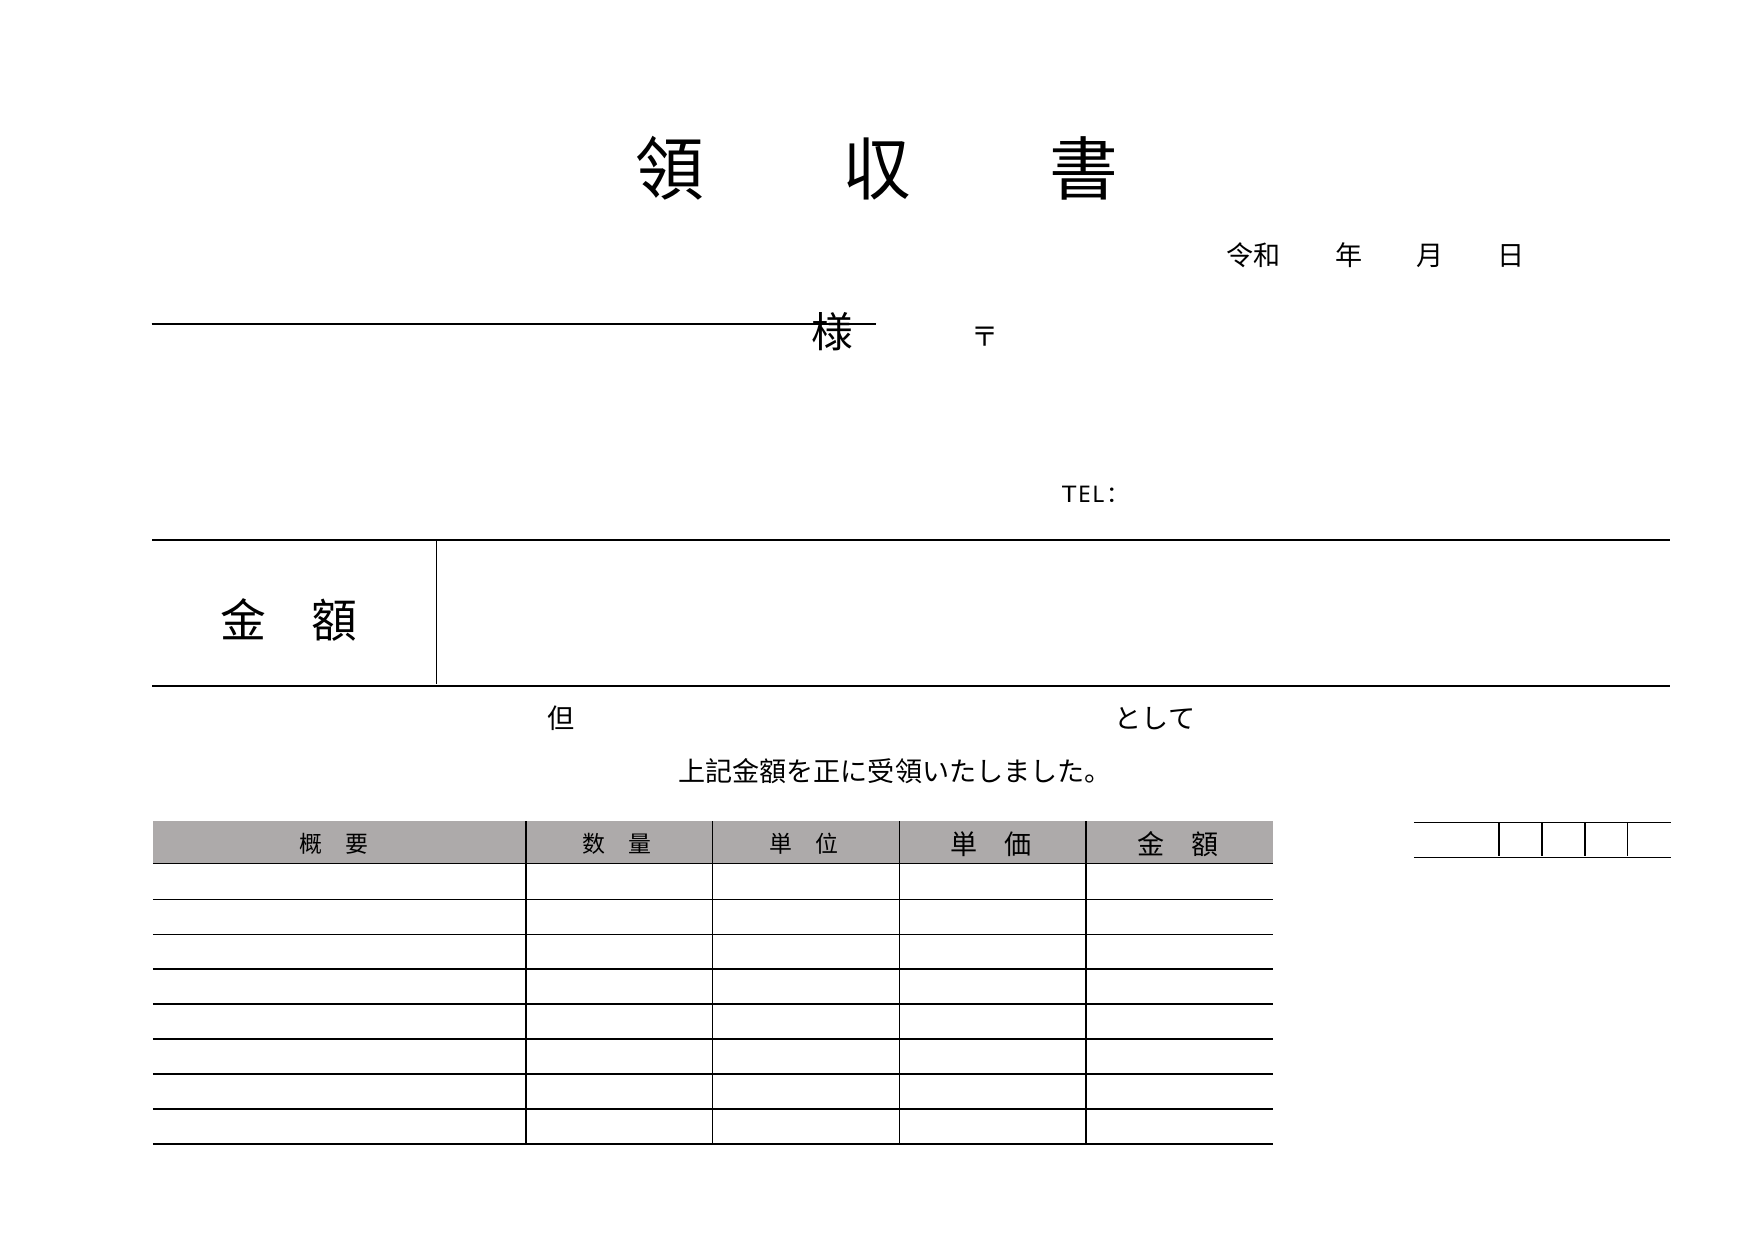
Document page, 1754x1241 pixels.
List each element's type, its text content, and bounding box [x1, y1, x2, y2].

table_cell [1087, 970, 1273, 1003]
table_cell [713, 970, 899, 1003]
table_header 概 要 [153, 821, 525, 863]
table_cell [900, 1075, 1085, 1108]
table_cell [527, 1005, 712, 1038]
table_cell [1087, 1040, 1273, 1073]
table_cell [713, 864, 899, 898]
table_cell [527, 935, 712, 968]
table_cell [153, 864, 525, 898]
text 但 として 上記金額を正に受領いたしました。 [547, 697, 1196, 789]
table_cell [1628, 823, 1671, 856]
table_cell [153, 1110, 525, 1143]
text 様 〒 [811, 297, 1638, 359]
text TEL： [1062, 476, 1638, 509]
table_cell [713, 900, 899, 933]
text 令和 年 月 日 [1226, 233, 1638, 273]
table_cell [1500, 823, 1541, 856]
table_cell [713, 1075, 899, 1108]
table_cell [527, 900, 712, 933]
table_cell [900, 1005, 1085, 1038]
table_cell [153, 970, 525, 1003]
table_cell [527, 1110, 712, 1143]
table_cell [900, 900, 1085, 933]
table_cell [900, 1110, 1085, 1143]
table_cell [153, 1040, 525, 1073]
table_cell [153, 1075, 525, 1108]
table_cell [1087, 1075, 1273, 1108]
table_cell [527, 1040, 712, 1073]
table_cell [1586, 823, 1627, 856]
table_cell [527, 970, 712, 1003]
table_cell [900, 970, 1085, 1003]
table_header 金 額 [152, 541, 436, 684]
text 領 収 書 [636, 114, 1638, 214]
table_cell [1087, 1005, 1273, 1038]
table_cell [713, 1110, 899, 1143]
table_cell [153, 900, 525, 933]
table_cell [1087, 1110, 1273, 1143]
table_cell [900, 1040, 1085, 1073]
table_header 単 価 [900, 821, 1085, 863]
table_cell [1543, 823, 1584, 856]
table_cell [713, 1040, 899, 1073]
table_cell [900, 864, 1085, 898]
table_cell [1087, 935, 1273, 968]
table_cell [527, 1075, 712, 1108]
table_cell [153, 1005, 525, 1038]
table_cell [527, 864, 712, 898]
table_cell [900, 935, 1085, 968]
table_cell [1087, 864, 1273, 898]
table_cell [1414, 823, 1498, 856]
table_cell [153, 935, 525, 968]
table_cell [1087, 900, 1273, 933]
table_cell [713, 1005, 899, 1038]
table_header 単 位 [713, 821, 899, 863]
table_header 金 額 [1087, 821, 1273, 863]
table_header [437, 541, 1670, 684]
table_cell [713, 935, 899, 968]
table_header 数 量 [527, 821, 712, 863]
